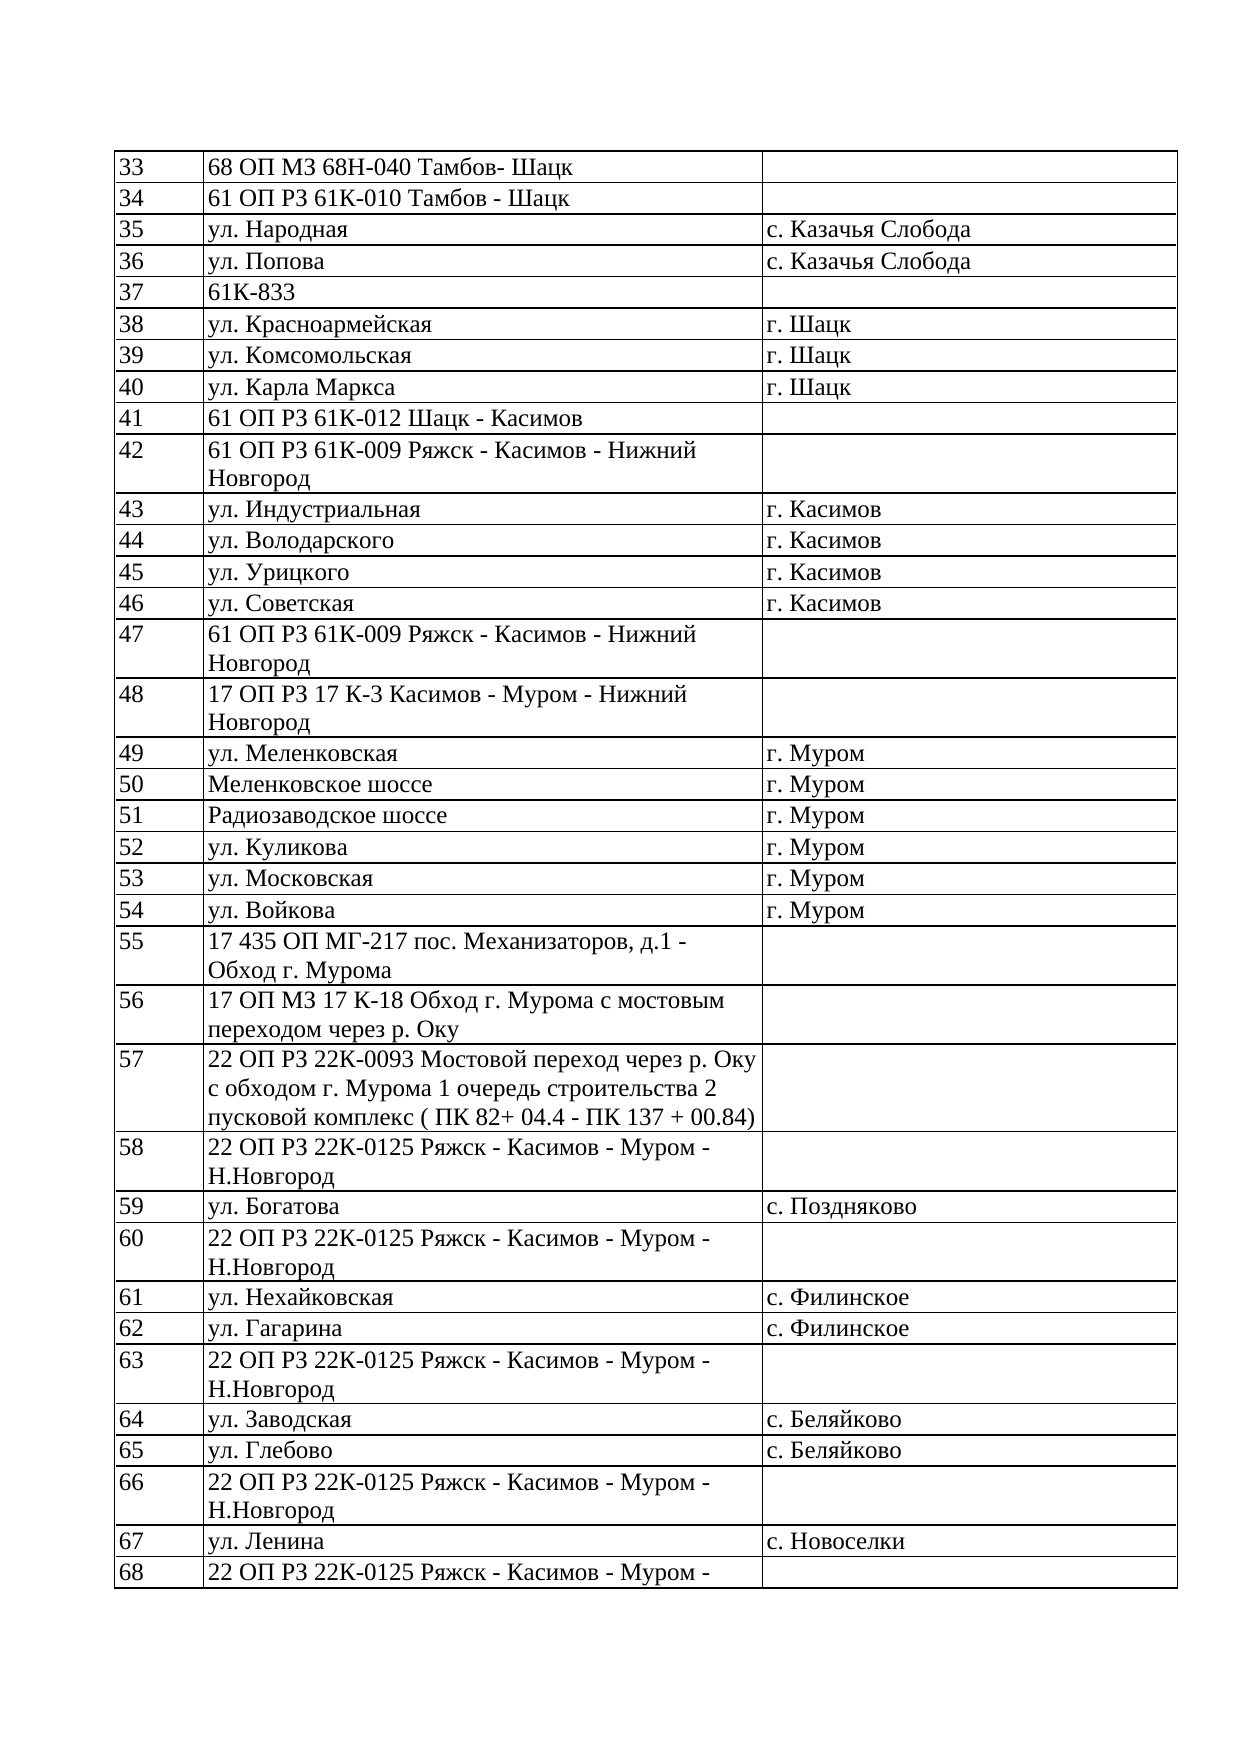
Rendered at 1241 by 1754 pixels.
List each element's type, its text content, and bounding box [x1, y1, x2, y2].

table_cell 41 [115, 403, 203, 433]
table_cell 61 ОП РЗ 61К-010 Тамбов - Шацк [204, 183, 762, 213]
table_cell ул. Гагарина [204, 1313, 762, 1343]
table_cell ул. Урицкого [204, 557, 762, 587]
table_cell [763, 984, 1177, 1043]
table_cell 61 [115, 1281, 203, 1312]
table_cell г. Муром [763, 831, 1177, 862]
table_cell с. Новоселки [763, 1524, 1177, 1556]
table_cell ул. Володарского [204, 525, 762, 555]
table_cell 22 ОП РЗ 22К-0125 Ряжск - Касимов - Муром - Н.Новгород [204, 1132, 762, 1190]
table_cell с. Беляйково [763, 1434, 1177, 1465]
table_cell 48 [115, 678, 203, 736]
table_cell ул. Индустриальная [204, 494, 762, 524]
table_cell [763, 402, 1177, 433]
table_cell 57 [115, 1044, 203, 1131]
table_cell 22 ОП РЗ 22К-0125 Ряжск - Касимов - Муром - Н.Новгород [204, 1223, 762, 1280]
table_cell 36 [115, 245, 203, 276]
table_cell с. Казачья Слобода [763, 213, 1177, 244]
table_cell 33 [115, 152, 203, 181]
table_cell 45 [115, 556, 203, 587]
table_cell ул. Комсомольская [204, 340, 762, 370]
table_cell ул. Красноармейская [204, 309, 762, 339]
table_cell ул. Нехайковская [204, 1282, 762, 1312]
table_cell 61К-833 [204, 277, 762, 307]
table_cell г. Касимов [763, 492, 1177, 524]
table_cell [763, 618, 1177, 677]
table_cell ул. Меленковская [204, 738, 762, 768]
table_cell 61 ОП РЗ 61К-009 Ряжск - Касимов - Нижний Новгород [204, 435, 762, 492]
table_cell ул. Ленина [204, 1526, 762, 1556]
table_cell 62 [115, 1313, 203, 1343]
table_cell 63 [115, 1344, 203, 1402]
table_cell 17 435 ОП МГ-217 пос. Механизаторов, д.1 - Обход г. Мурома [204, 927, 762, 984]
table_cell 53 [115, 863, 203, 893]
table_cell 59 [115, 1191, 203, 1221]
table_cell 42 [115, 434, 203, 492]
table_cell 55 [115, 926, 203, 984]
table_cell [763, 1043, 1177, 1131]
table_cell г. Муром [763, 736, 1177, 768]
table_cell 35 [115, 214, 203, 244]
table_cell 22 ОП РЗ 22К-0093 Мостовой переход через р. Оку с обходом г. Мурома 1 очередь строительства 2 пусковой комплекс ( ПК 82+ 04.4 - ПК 137 + 00.84) [204, 1045, 762, 1131]
table_cell 39 [115, 340, 203, 370]
table_cell 61 ОП РЗ 61К-012 Шацк - Касимов [204, 403, 762, 433]
table_cell 68 [115, 1557, 203, 1587]
table_cell ул. Московская [204, 864, 762, 893]
table_cell [763, 152, 1177, 181]
table_cell г. Муром [763, 894, 1177, 925]
table_cell ул. Богатова [204, 1192, 762, 1221]
table_cell г. Шацк [763, 370, 1177, 402]
table_cell 54 [115, 895, 203, 925]
table_cell 50 [115, 769, 203, 799]
table_cell 51 [115, 800, 203, 831]
table_cell [763, 433, 1177, 492]
table_cell 60 [115, 1223, 203, 1280]
table_cell [763, 1556, 1177, 1587]
table_cell ул. Народная [204, 215, 762, 244]
table_cell 56 [115, 985, 203, 1043]
table_cell 49 [115, 737, 203, 768]
table_cell ул. Советская [204, 588, 762, 618]
table_cell 22 ОП РЗ 22К-0125 Ряжск - Касимов - Муром - Н.Новгород [204, 1345, 762, 1402]
table_cell с. Поздняково [763, 1190, 1177, 1221]
table_cell 17 ОП РЗ 17 К-3 Касимов - Муром - Нижний Новгород [204, 679, 762, 736]
table_cell [763, 925, 1177, 984]
table_cell 58 [115, 1132, 203, 1190]
table_cell 40 [115, 371, 203, 402]
table_cell с. Филинское [763, 1280, 1177, 1312]
table_cell г. Касимов [763, 555, 1177, 587]
table_cell ул. Карла Маркса [204, 372, 762, 402]
table_cell Радиозаводское шоссе [204, 801, 762, 831]
table_cell [763, 276, 1177, 307]
table_cell ул. Войкова [204, 895, 762, 925]
table_cell 47 [115, 619, 203, 677]
table_cell 44 [115, 525, 203, 555]
table_cell 65 [115, 1435, 203, 1465]
table_cell [763, 181, 1177, 213]
table_cell 46 [115, 588, 203, 618]
table_cell 17 ОП МЗ 17 К-18 Обход г. Мурома с мостовым переходом через р. Оку [204, 986, 762, 1043]
table_cell [763, 1131, 1177, 1190]
table_cell [763, 1465, 1177, 1524]
table_cell 43 [115, 493, 203, 524]
table_cell 61 ОП РЗ 61К-009 Ряжск - Касимов - Нижний Новгород [204, 620, 762, 677]
table_cell Меленковское шоссе [204, 769, 762, 799]
table_cell 34 [115, 183, 203, 213]
table_cell [763, 1221, 1177, 1280]
table_cell с. Беляйково [763, 1403, 1177, 1434]
table_cell г. Муром [763, 799, 1177, 831]
table_cell 68 ОП МЗ 68Н-040 Тамбов- Шацк [204, 152, 762, 181]
table_cell г. Муром [763, 862, 1177, 893]
table_cell 37 [115, 277, 203, 307]
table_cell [204, 1467, 762, 1524]
table_cell [763, 677, 1177, 736]
table_cell 66 [115, 1466, 203, 1524]
table_cell 67 [115, 1525, 203, 1556]
table_cell с. Казачья Слобода [763, 244, 1177, 276]
table_cell г. Муром [763, 768, 1177, 799]
table_cell 38 [115, 308, 203, 339]
table_cell ул. Заводская [204, 1404, 762, 1434]
table_cell ул. Попова [204, 246, 762, 276]
table_cell г. Касимов [763, 587, 1177, 618]
table_cell ул. Глебово [204, 1436, 762, 1465]
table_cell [204, 1557, 762, 1587]
table_cell ул. Куликова [204, 832, 762, 862]
table_cell 64 [115, 1404, 203, 1434]
table_cell 52 [115, 832, 203, 862]
table_cell г. Шацк [763, 307, 1177, 339]
table_cell г. Шацк [763, 339, 1177, 370]
table_cell с. Филинское [763, 1312, 1177, 1343]
table_cell г. Касимов [763, 524, 1177, 555]
table_cell [763, 1343, 1177, 1402]
